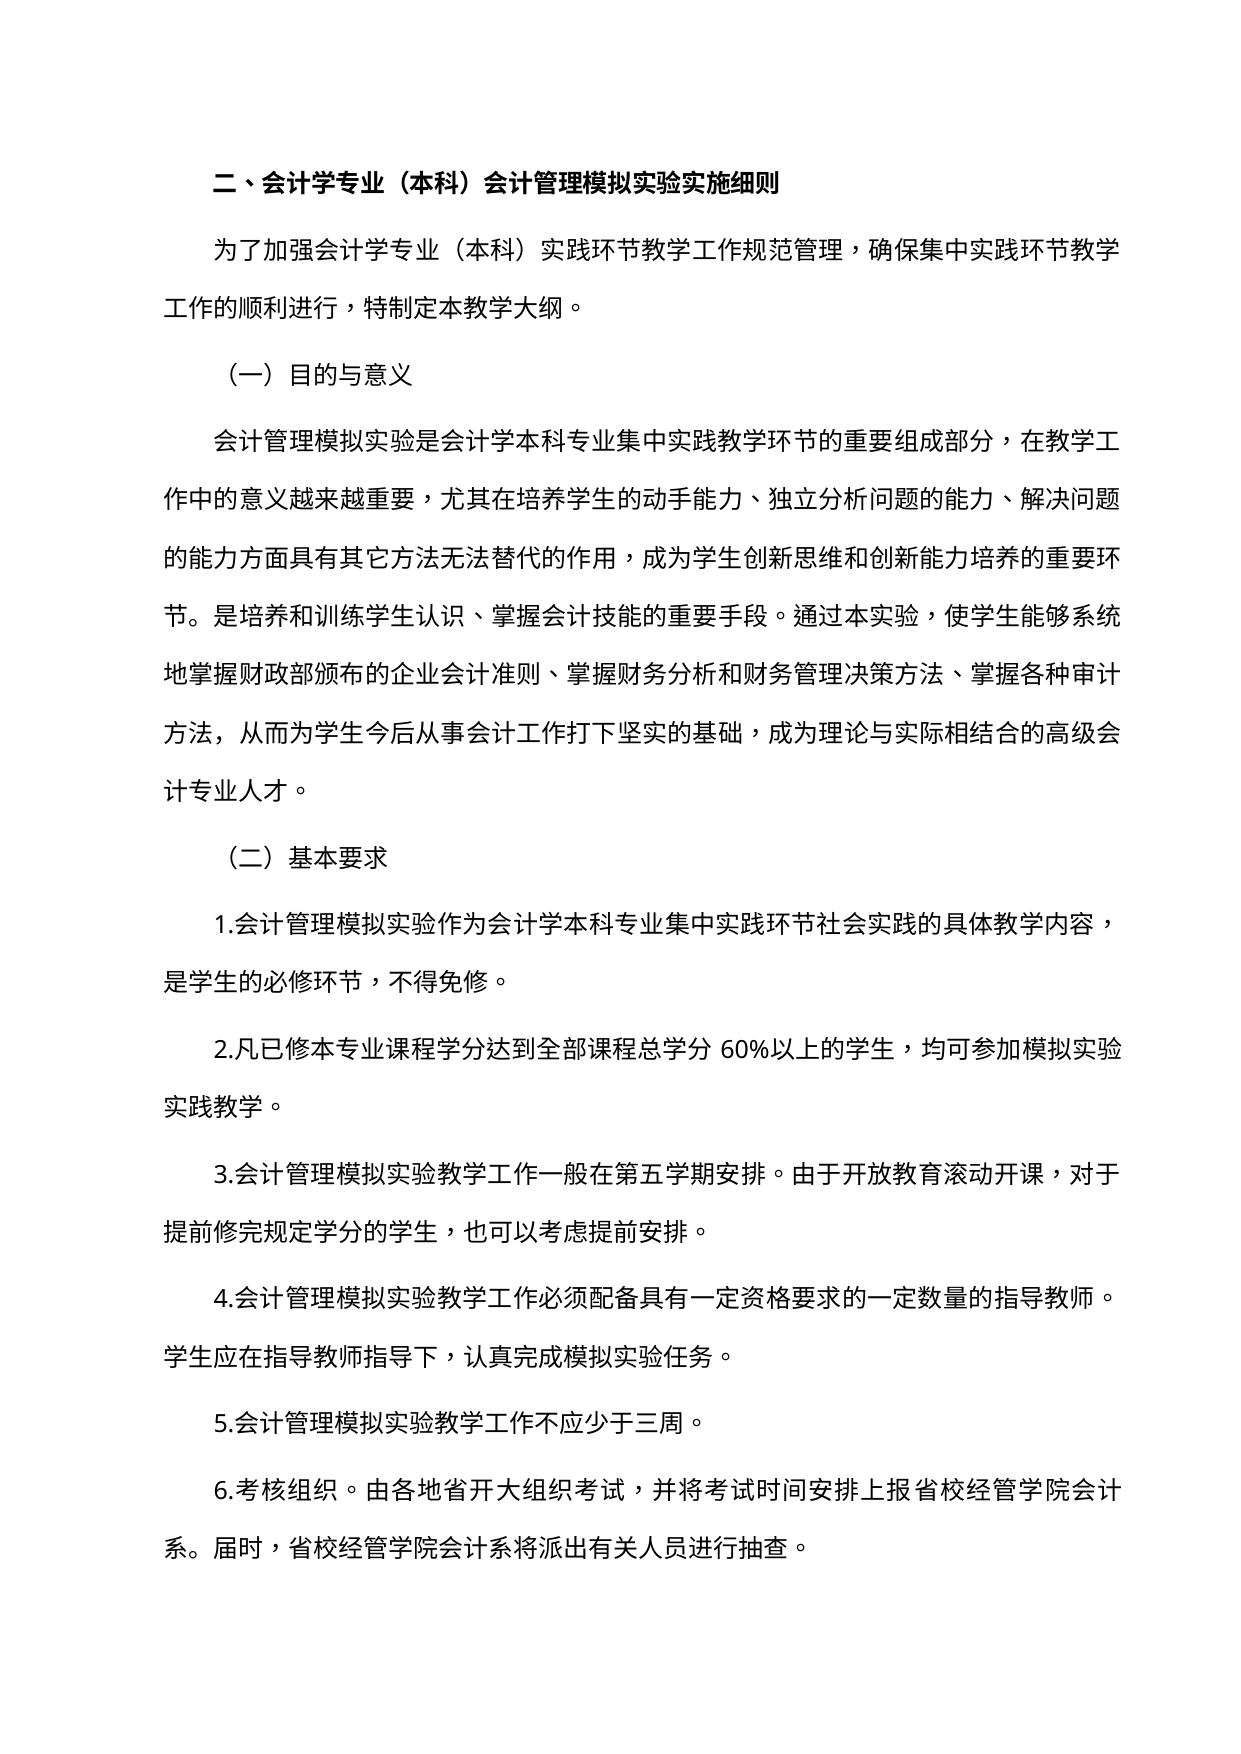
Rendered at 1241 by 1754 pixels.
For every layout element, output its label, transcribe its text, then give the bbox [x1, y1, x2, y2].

text 二、会计学专业（本科）会计管理模拟实验实施细则 [163, 146, 1122, 204]
text 2.凡已修本专业课程学分达到全部课程总学分 60%以上的学生，均可参加模拟实验实践教学。 [163, 1012, 1122, 1128]
text （二）基本要求 [163, 820, 1122, 879]
text 为了加强会计学专业（本科）实践环节教学工作规范管理，确保集中实践环节教学工作的顺利进行，特制定本教学大纲。 [163, 213, 1122, 329]
text 1.会计管理模拟实验作为会计学本科专业集中实践环节社会实践的具体教学内容， 是学生的必修环节，不得免修。 [163, 887, 1122, 1003]
text 会计管理模拟实验是会计学本科专业集中实践教学环节的重要组成部分，在教学工 作中的意义越来越重要，尤其在培养学生的动手能力、独立分析问题的能力、解决问题 的能力方面具有其它方法无法替代的作用，成为学生创新思维和创新能力培养的重要环节。是培养和训练学生认识、掌握会计技能的重要手段。通过本实验，使学生能够系统 地掌握财政部颁布的企业会计准则、掌握财务分析和财务管理决策方法、掌握各种审计方法，从而为学生今后从事会计工作打下坚实的基础，成为理论与实际相结合的高级会 计专业人才。 [163, 404, 1122, 812]
text 5.会计管理模拟实验教学工作不应少于三周。 [163, 1386, 1122, 1444]
text 6.考核组织。由各地省开大组织考试，并将考试时间安排上报省校经管学院会计系。届时，省校经管学院会计系将派出有关人员进行抽查。 [163, 1452, 1122, 1569]
text 3.会计管理模拟实验教学工作一般在第五学期安排。由于开放教育滚动开课，对于 提前修完规定学分的学生，也可以考虑提前安排。 [163, 1136, 1122, 1253]
text 4.会计管理模拟实验教学工作必须配备具有一定资格要求的一定数量的指导教师。 学生应在指导教师指导下，认真完成模拟实验任务。 [163, 1261, 1122, 1378]
text （一）目的与意义 [163, 337, 1122, 396]
